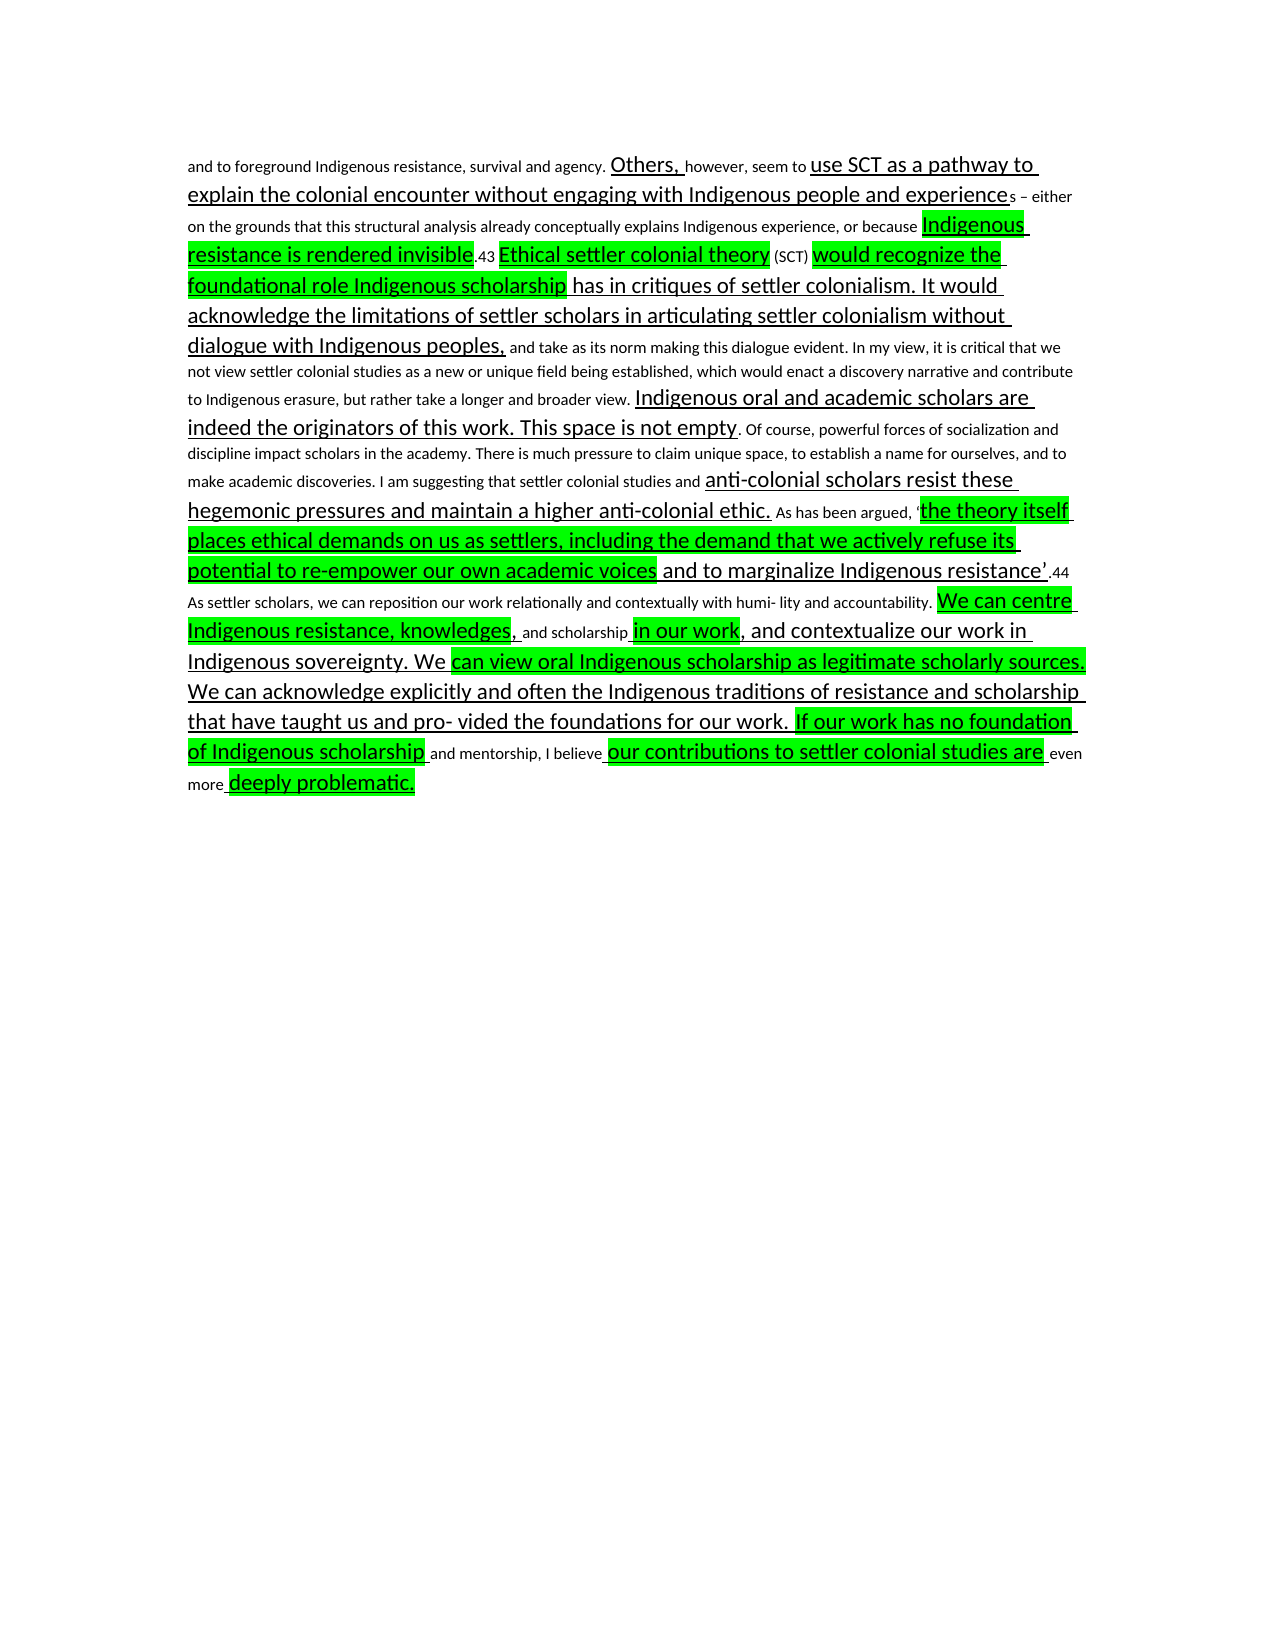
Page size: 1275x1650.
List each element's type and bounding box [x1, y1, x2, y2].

text [187, 150, 1087, 796]
